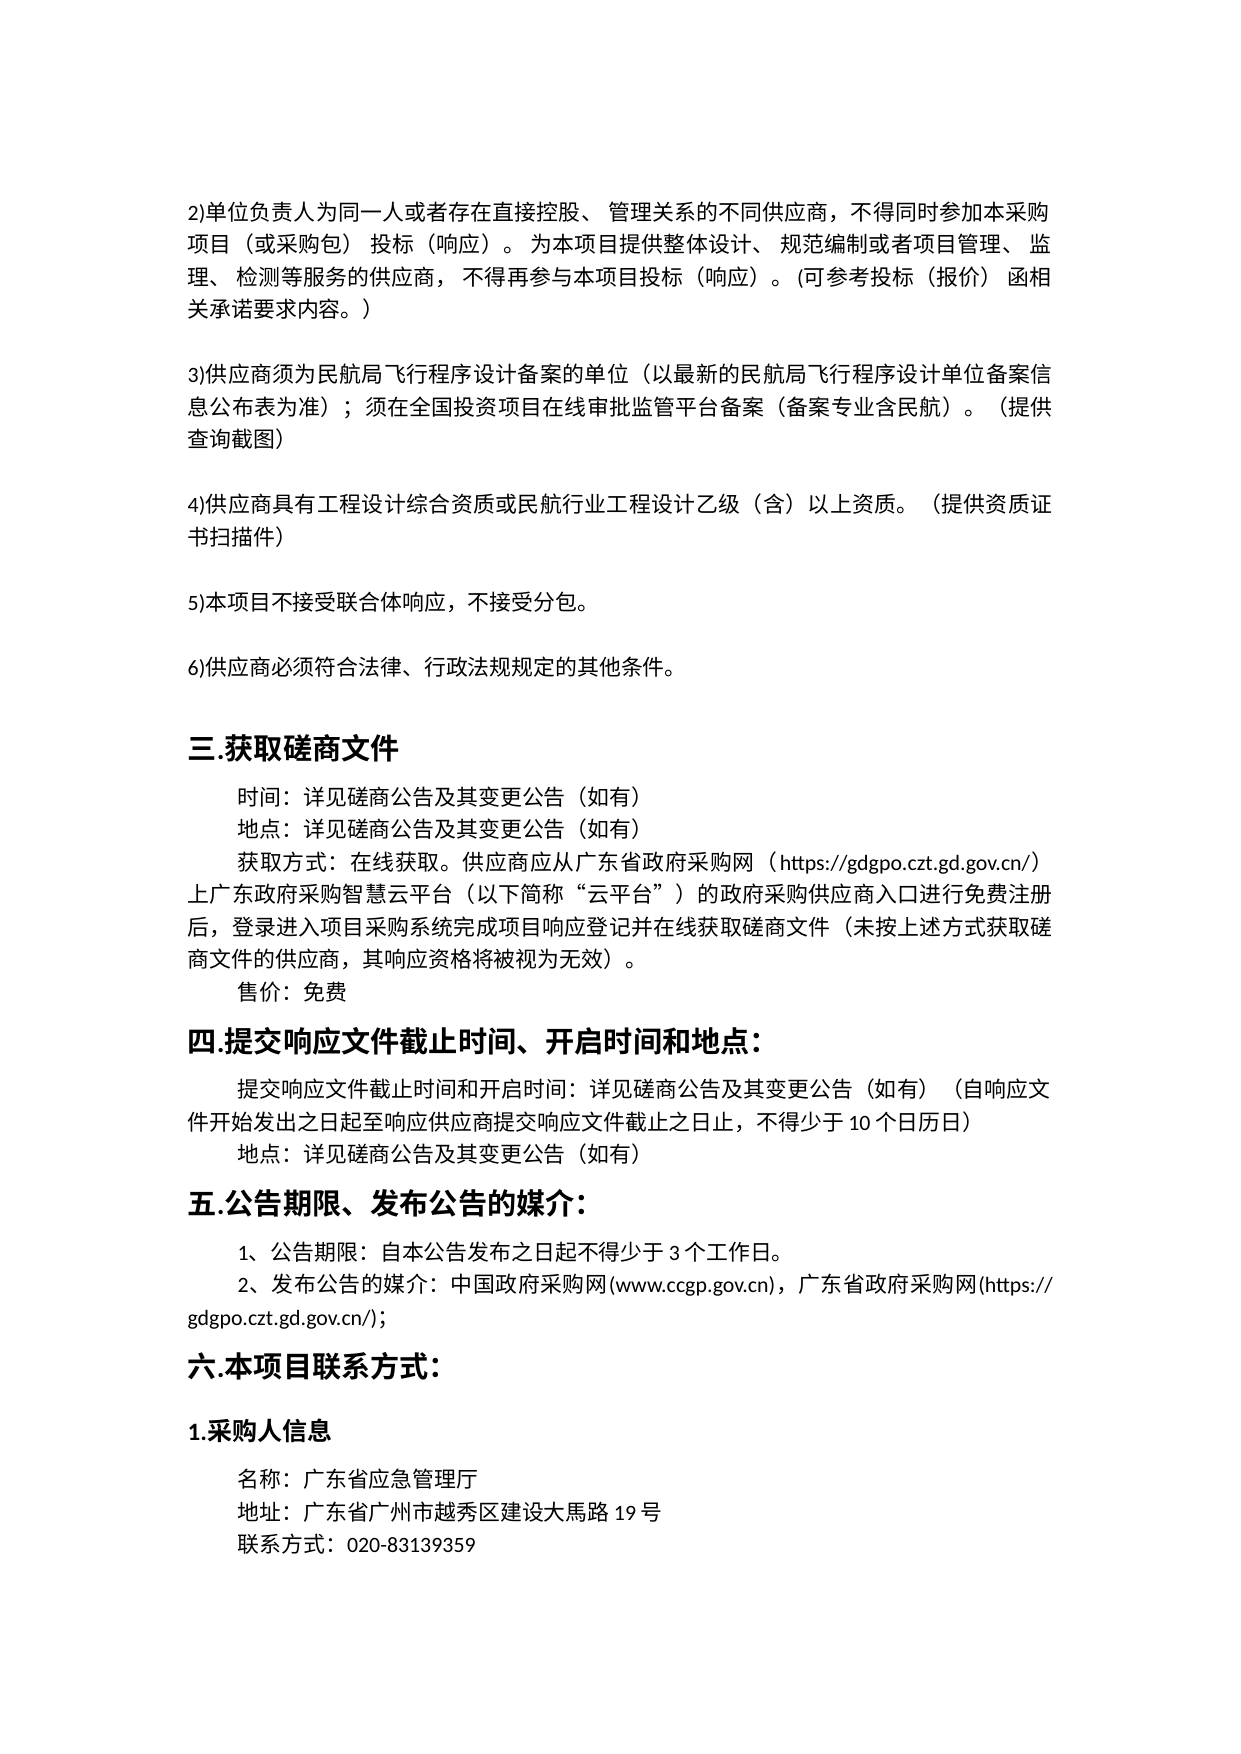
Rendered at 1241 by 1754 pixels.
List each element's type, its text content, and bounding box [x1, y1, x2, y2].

text 三.获取磋商文件 [187, 714, 1053, 779]
text 4)供应商具有工程设计综合资质或民航行业工程设计乙级（含）以上资质。（提供资质证书扫描件） [187, 487, 1053, 552]
text 地点：详见磋商公告及其变更公告（如有） [187, 812, 1053, 844]
text 五.公告期限、发布公告的媒介： [187, 1169, 1053, 1234]
text 六.本项目联系方式： [187, 1332, 1053, 1397]
text 2、发布公告的媒介：中国政府采购网(www.ccgp.gov.cn)，广东省政府采购网(https://gdgpo.czt.gd.gov.cn/)； [187, 1267, 1053, 1332]
text 名称：广东省应急管理厅 [187, 1462, 1053, 1494]
text 地址：广东省广州市越秀区建设大馬路19号 [187, 1494, 1053, 1527]
text 1.采购人信息 [187, 1397, 1053, 1462]
text 6)供应商必须符合法律、行政法规规定的其他条件。 [187, 649, 1053, 682]
text 2)单位负责人为同一人或者存在直接控股、 管理关系的不同供应商，不得同时参加本采购项目（或采购包） 投标（响应）。 为本项目提供整体设计、 规范编制或者项目管理、 监理、 检测等服务的供应商， 不得再参与本项目投标（响应）。(可参考投标（报价） 函相关承诺要求内容。） [187, 194, 1053, 324]
text 5)本项目不接受联合体响应，不接受分包。 [187, 584, 1053, 617]
text 售价：免费 [187, 974, 1053, 1007]
text 四.提交响应文件截止时间、开启时间和地点： [187, 1007, 1053, 1072]
text 提交响应文件截止时间和开启时间：详见磋商公告及其变更公告（如有）（自响应文件开始发出之日起至响应供应商提交响应文件截止之日止，不得少于10个日历日） [187, 1072, 1053, 1137]
text 获取方式：在线获取。供应商应从广东省政府采购网（https://gdgpo.czt.gd.gov.cn/）上广东政府采购智慧云平台（以下简称“云平台”）的政府采购供应商入口进行免费注册后，登录进入项目采购系统完成项目响应登记并在线获取磋商文件（未按上述方式获取磋商文件的供应商，其响应资格将被视为无效）。 [187, 844, 1053, 974]
text 地点：详见磋商公告及其变更公告（如有） [187, 1137, 1053, 1169]
text 3)供应商须为民航局飞行程序设计备案的单位（以最新的民航局飞行程序设计单位备案信息公布表为准）；须在全国投资项目在线审批监管平台备案（备案专业含民航）。（提供查询截图） [187, 357, 1053, 454]
text 1、公告期限：自本公告发布之日起不得少于3个工作日。 [187, 1234, 1053, 1267]
text 时间：详见磋商公告及其变更公告（如有） [187, 779, 1053, 812]
text 联系方式：020-83139359 [187, 1527, 1053, 1559]
